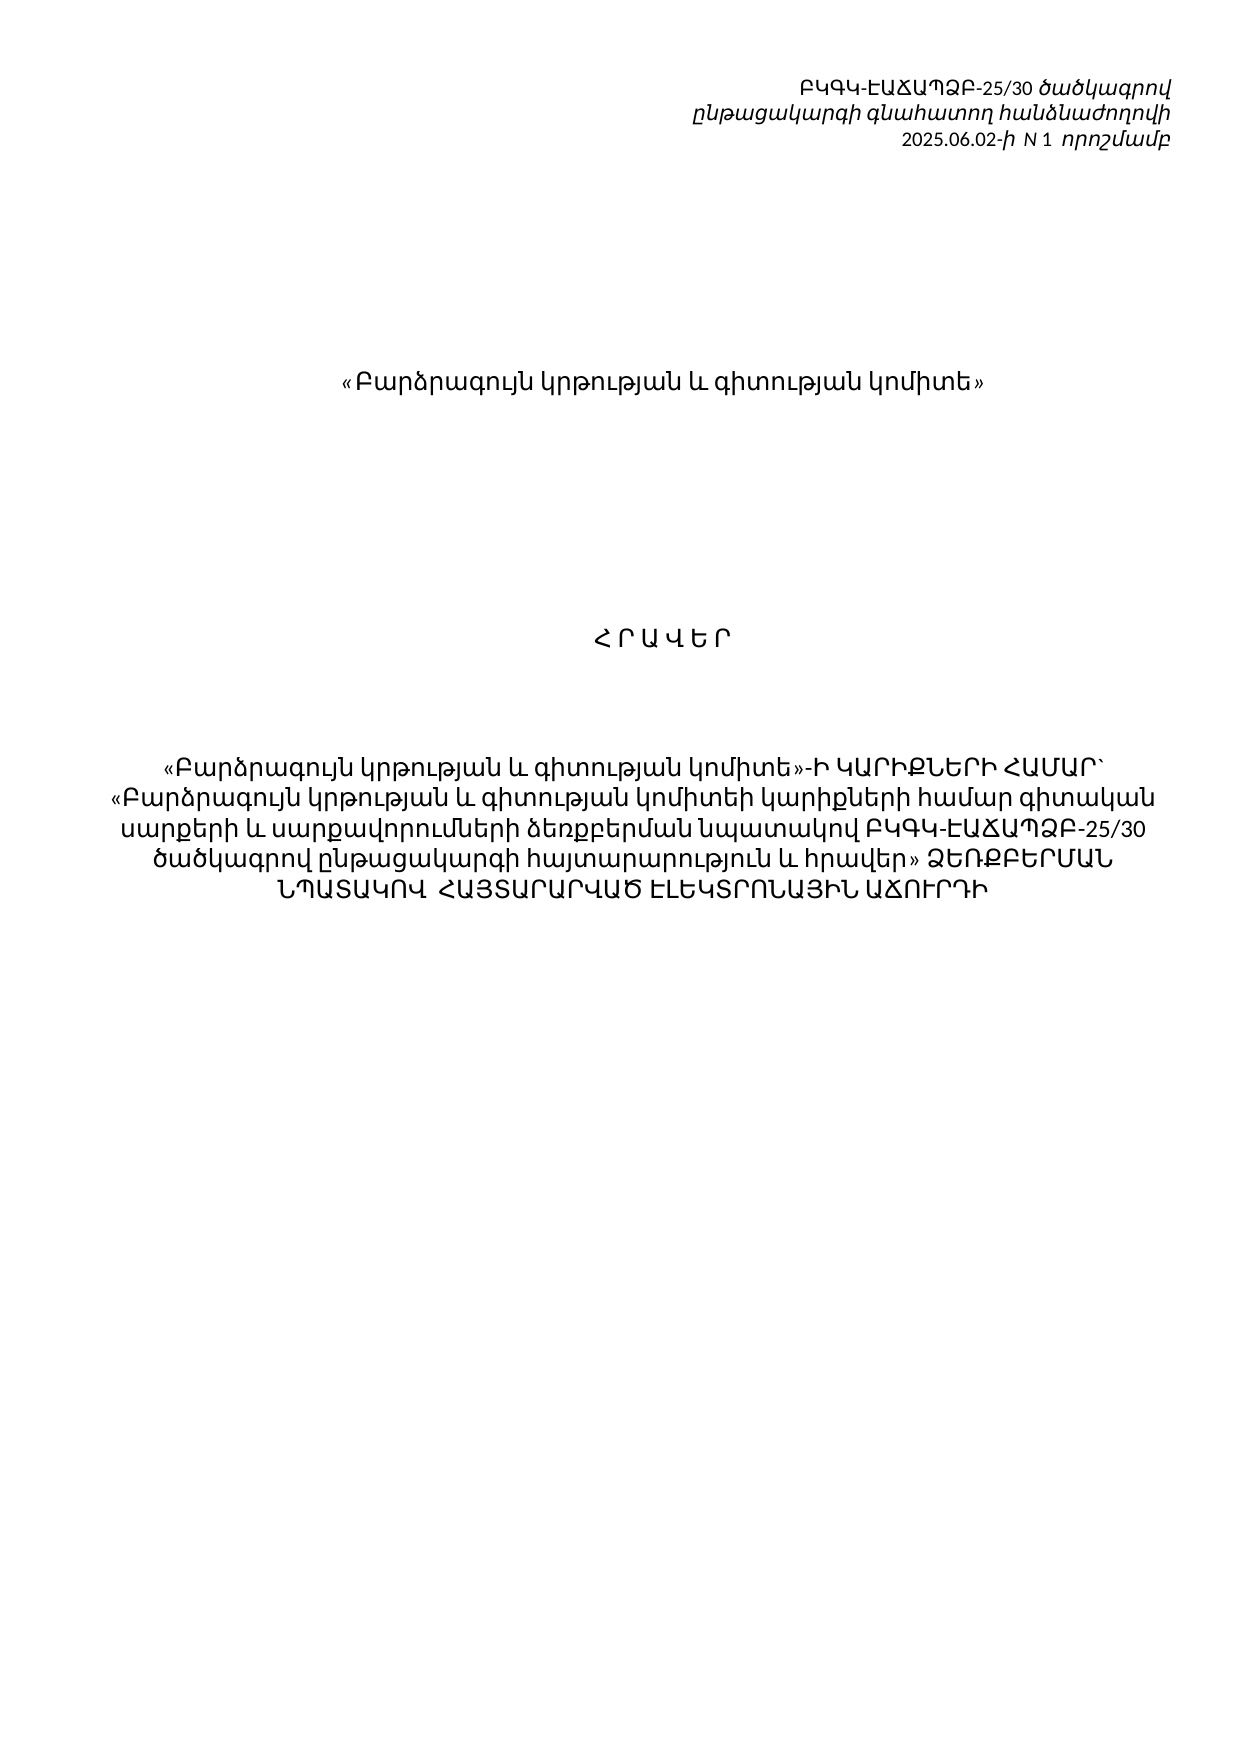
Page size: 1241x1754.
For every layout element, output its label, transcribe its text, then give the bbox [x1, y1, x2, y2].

text 2025.06.02 -ի N 1 որոշմամբ [94, 126, 1171, 151]
text ԲԿԳԿ-ԷԱՃԱՊՁԲ-25/30 ծածկագրով [94, 75, 1171, 100]
text ընթացակարգի գնահատող հանձնաժողովի [94, 100, 1171, 126]
text «Բարձրագույն կրթության և գիտության կոմիտե»-Ի ԿԱՐԻՔՆԵՐԻ ՀԱՄԱՐ` «Բարձրագույն կրթության և գիտության կոմիտեի կարիքների համար գիտական սարքերի և սարքավորումների ձեռքբերման նպատակով ԲԿԳԿ-ԷԱՃԱՊՁԲ-25/30 ծածկագրով ընթացակարգի հայտարարություն և հրավեր» ՁԵՌՔԲԵՐՄԱՆ ՆՊԱՏԱԿՈՎ ՀԱՅՏԱՐԱՐՎԱԾ ԷԼԵԿՏՐՈՆԱՅԻՆ ԱՃՈՒՐԴԻ [94, 752, 1172, 904]
text Հ Ր Ա Վ Ե Ր [94, 623, 1172, 653]
text « Բարձրագույն կրթության և գիտության կոմիտե» [94, 366, 1172, 397]
